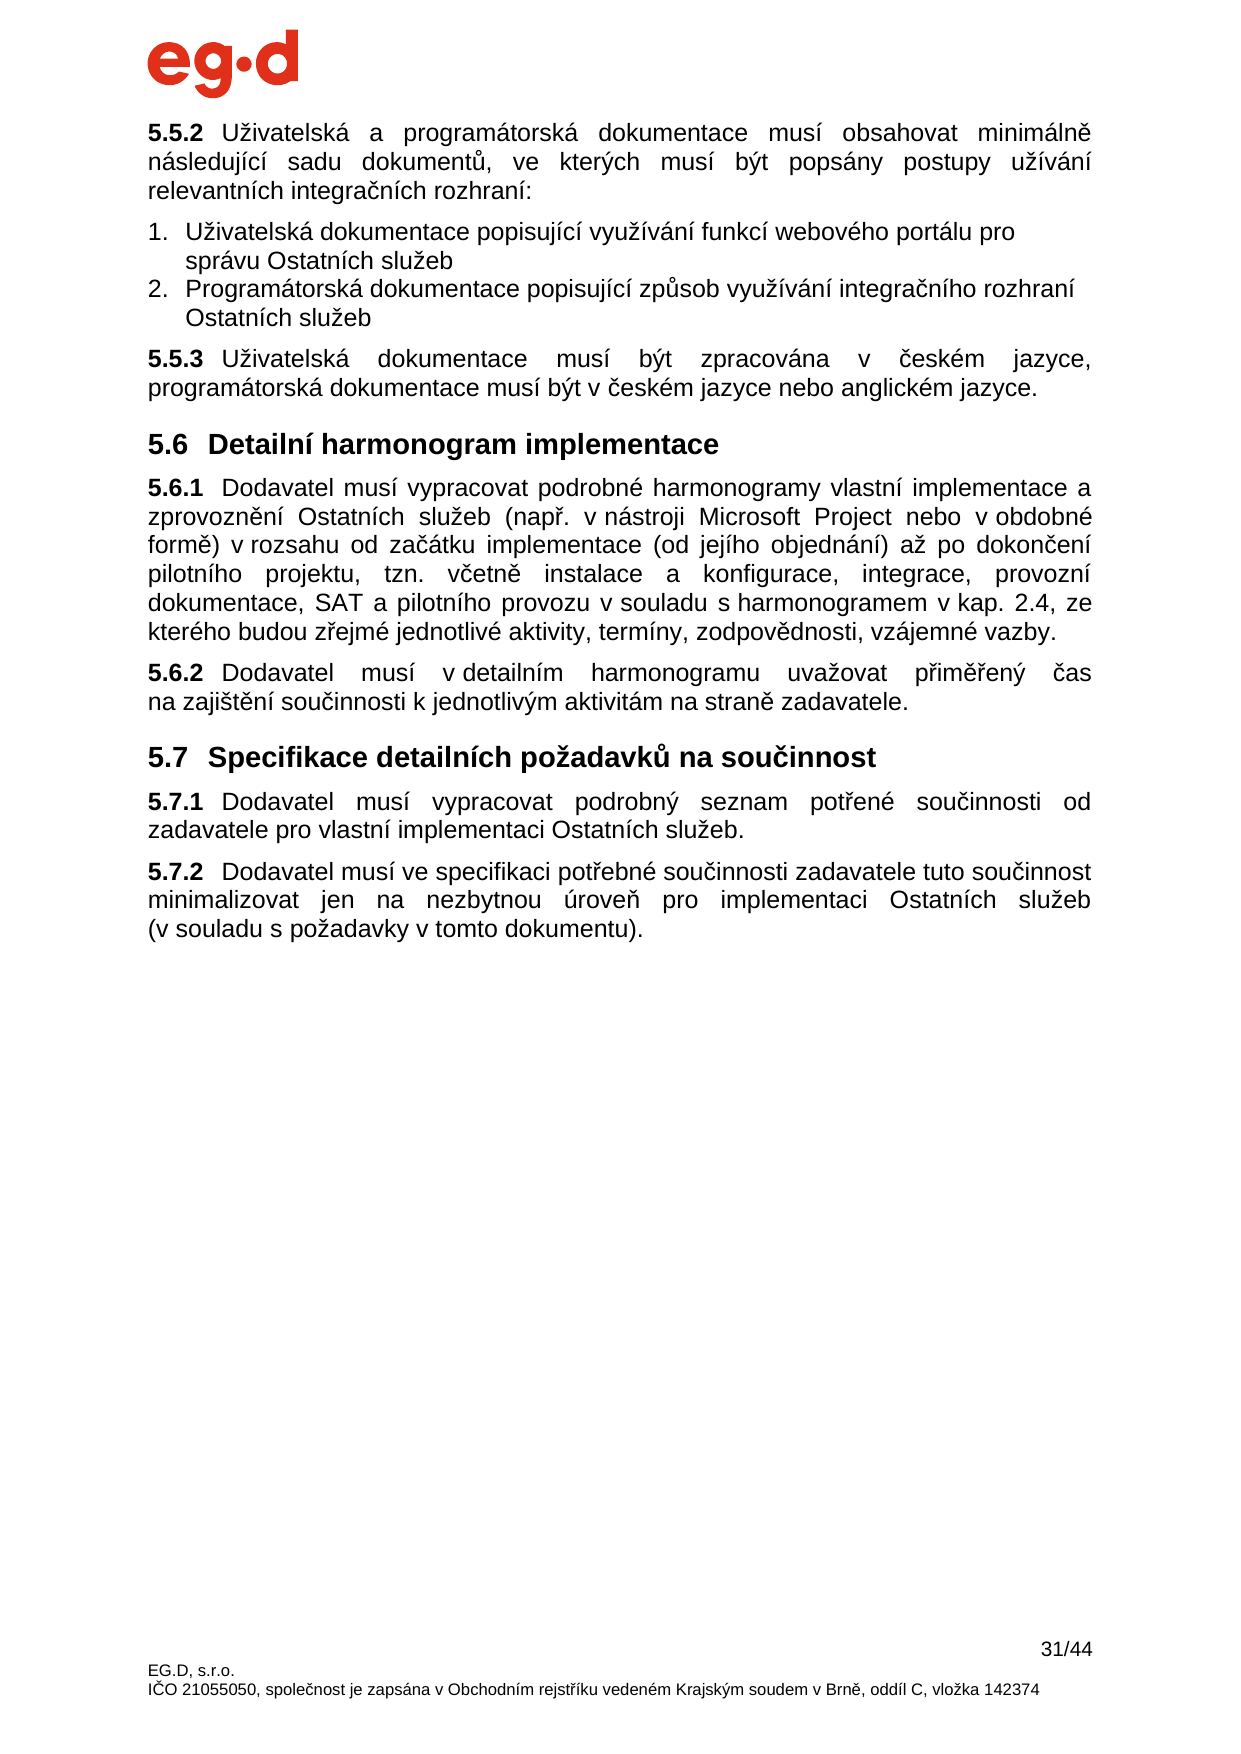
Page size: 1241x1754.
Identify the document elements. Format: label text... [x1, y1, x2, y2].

text Uživatelská dokumentace musí být zpracována v českém jazyce, programátorská dokumentace musí být v českém jazyce nebo anglickém jazyce. [148, 344, 1093, 402]
text Uživatelská a programátorská dokumentace musí obsahovat minimálně následující sadu dokumentů, ve kterých musí být popsány postupy užívání relevantních integračních rozhraní: [148, 118, 1093, 204]
subtitle Specifikace detailních požadavků na součinnost [148, 740, 1093, 774]
list Uživatelská dokumentace popisující využívání funkcí webového portálu pro správu Ostatních služeb [148, 217, 1093, 274]
text Dodavatel musí v detailním harmonogramu uvažovat přiměřený čas na zajištění součinnosti k jednotlivým aktivitám na straně zadavatele. [148, 658, 1093, 715]
text Dodavatel musí vypracovat podrobné harmonogramy vlastní implementace a zprovoznění Ostatních služeb (např. v nástroji Microsoft Project nebo v obdobné formě) v rozsahu od začátku implementace (od jejího objednání) až po dokončení pilotního projektu, tzn. včetně instalace a konfigurace, integrace, provozní dokumentace, SAT a pilotního provozu v souladu s harmonogramem v kap. 2.4, ze kterého budou zřejmé jednotlivé aktivity, termíny, zodpovědnosti, vzájemné vazby. [148, 473, 1093, 645]
text Dodavatel musí ve specifikaci potřebné součinnosti zadavatele tuto součinnost minimalizovat jen na nezbytnou úroveň pro implementaci Ostatních služeb (v souladu s požadavky v tomto dokumentu). [148, 856, 1093, 943]
list Programátorská dokumentace popisující způsob využívání integračního rozhraní Ostatních služeb [148, 274, 1093, 332]
text Dodavatel musí vypracovat podrobný seznam potřené součinnosti od zadavatele pro vlastní implementaci Ostatních služeb. [148, 786, 1093, 844]
subtitle Detailní harmonogram implementace [148, 427, 1093, 460]
